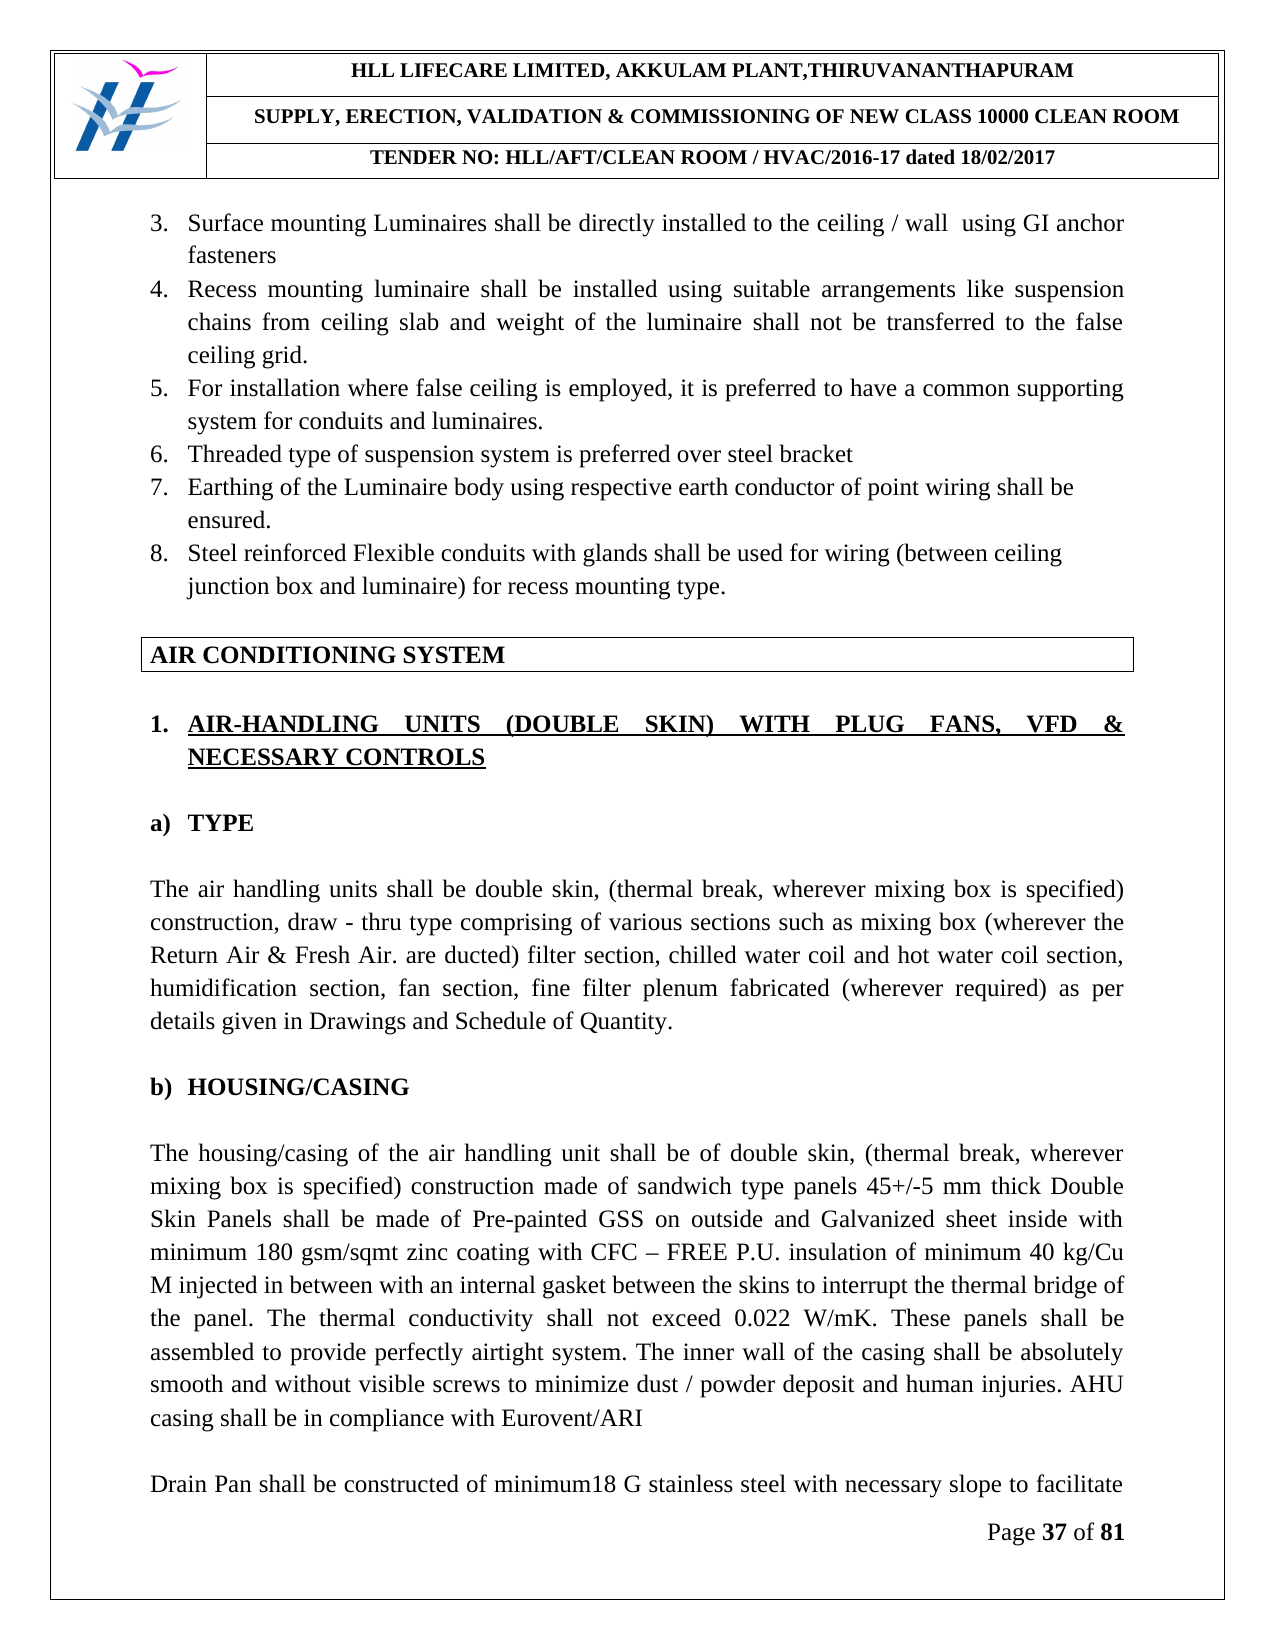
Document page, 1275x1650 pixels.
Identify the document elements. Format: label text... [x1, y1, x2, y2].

list TYPE [150, 808, 1125, 837]
list HOUSING/CASING [150, 1072, 1125, 1101]
list Surface mounting Luminaires shall be directly installed to the ceiling / wall using GI anchor fasteners [150, 208, 1125, 269]
list Earthing of the Luminaire body using respective earth conductor of point wiring shall be ensured. [150, 472, 1125, 533]
text The housing/casing of the air handling unit shall be of double skin, (thermal break, wherever mixing box is specified) construction made of sandwich type panels 45+/-5 mm thick Double Skin Panels shall be made of Pre-painted GSS on outside and Galvanized sheet inside with minimum 180 gsm/sqmt zinc coating with CFC – P.U. insulation of minimum 40 kg/Cu M injected in between with an internal gasket between the skins to interrupt the thermal bridge of the panel. The thermal conductivity shall not exceed 0.022 W/mK. These panels shall be assembled to provide perfectly airtight system. The inner wall of the casing shall be absolutely smooth and without visible screws to minimize dust / powder deposit and human injuries. AHU casing shall be in compliance with Eurovent/ [150, 1138, 1125, 1431]
picture [69, 54, 191, 154]
list Threaded type of suspension system is preferred over steel bracket [150, 439, 1125, 467]
list Recess mounting luminaire shall be installed using suitable arrangements like suspension chains from ceiling slab and weight of the luminaire shall not be transferred to the false ceiling grid. [150, 274, 1125, 368]
list For installation where false ceiling is employed, it is preferred to have a common supporting system for conduits and luminaires. [150, 373, 1125, 434]
text AIR CONDITIONING SYSTEM [142, 638, 1133, 671]
text The air handling units shall be double skin, (thermal break, wherever mixing box is specified) construction, draw - thru type comprising of various sections such as mixing box (wherever the Return Air & Fresh Air. are ducted) filter section, chilled water coil and hot water coil section, humidification section, fan section, fine filter plenum fabricated (wherever required) as per details given in Drawings and Schedule of Quantity. [150, 874, 1125, 1035]
list Steel reinforced Flexible conduits with glands shall be used for wiring (between ceiling junction box and luminaire) for recess mounting type. [150, 538, 1125, 599]
list AIR-HANDLING UNITS (DOUBLE SKIN) WITH PLUG FANS, VFD & NECESSARY CONTROLS [150, 709, 1125, 771]
